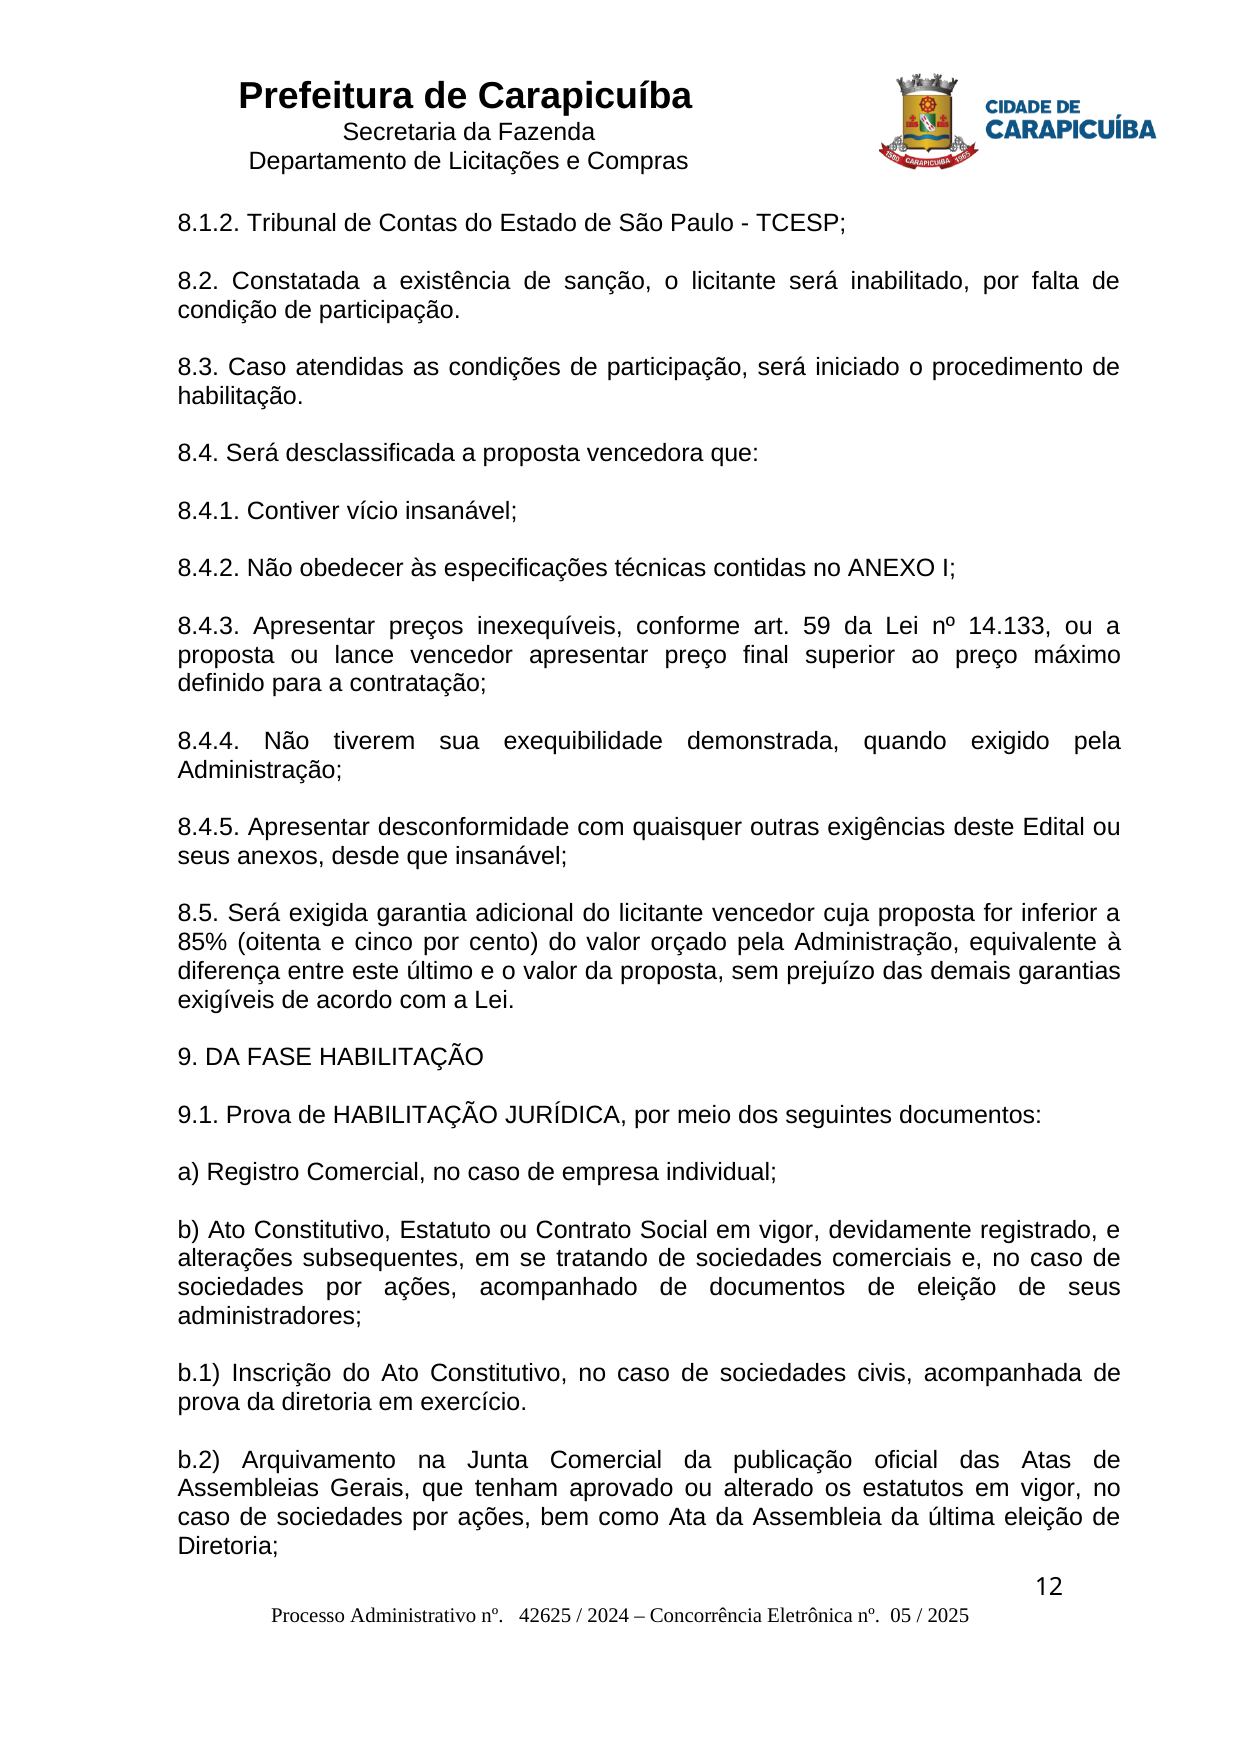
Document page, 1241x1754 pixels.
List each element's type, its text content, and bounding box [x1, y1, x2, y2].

text b) Ato Constitutivo, Estatuto ou Contrato Social em vigor, devidamente registrado, e alterações subsequentes, em se tratando de sociedades comerciais e, no caso de sociedades por ações, acompanhado de documentos de eleição de seus administradores; [177, 1215, 1122, 1330]
picture [877, 65, 1159, 172]
text 9.1. Prova de HABILITAÇÃO JURÍDICA, por meio dos seguintes documentos: [177, 1100, 1122, 1128]
text b.1) Inscrição do Ato Constitutivo, no caso de sociedades civis, acompanhada de prova da diretoria em exercício. [177, 1358, 1122, 1416]
text 8.5. Será exigida garantia adicional do licitante vencedor cuja proposta for inferior a 85% (oitenta e cinco por cento) do valor orçado pela Administração, equivalente à diferença entre este último e o valor da proposta, sem prejuízo das demais garantias exigíveis de acordo com a Lei. [177, 898, 1122, 1013]
text b.2) Arquivamento na Junta Comercial da publicação oficial das Atas de Assembleias Gerais, que tenham aprovado ou alterado os estatutos em vigor, no caso de sociedades por ações, bem como Ata da Assembleia da última eleição de Diretoria; [177, 1445, 1122, 1560]
text a) Registro Comercial, no caso de empresa individual; [177, 1157, 1122, 1186]
text 8.3. Caso atendidas as condições de participação, será iniciado o procedimento de habilitação. [177, 352, 1122, 410]
text 8.4.1. Contiver vício insanável; [177, 496, 1122, 525]
text 8.4.4. Não tiverem sua exequibilidade demonstrada, quando exigido pela Administração; [177, 726, 1122, 783]
text 8.4. Será desclassificada a proposta vencedora que: [177, 438, 1122, 467]
text 8.4.3. Apresentar preços inexequíveis, conforme art. 59 da Lei nº 14.133, ou a proposta ou lance vencedor apresentar preço final superior ao preço máximo definido para a contratação; [177, 611, 1122, 697]
text 8.4.5. Apresentar desconformidade com quaisquer outras exigências deste Edital ou seus anexos, desde que insanável; [177, 812, 1122, 870]
text 8.4.2. Não obedecer às especificações técnicas contidas no ANEXO I; [177, 553, 1122, 582]
text 8.1.2. Tribunal de Contas do Estado de São Paulo - TCESP; [177, 208, 1122, 237]
text 8.2. Constatada a existência de sanção, o licitante será inabilitado, por falta de condição de participação. [177, 266, 1122, 323]
text 9. DA FASE HABILITAÇÃO [177, 1042, 1122, 1071]
